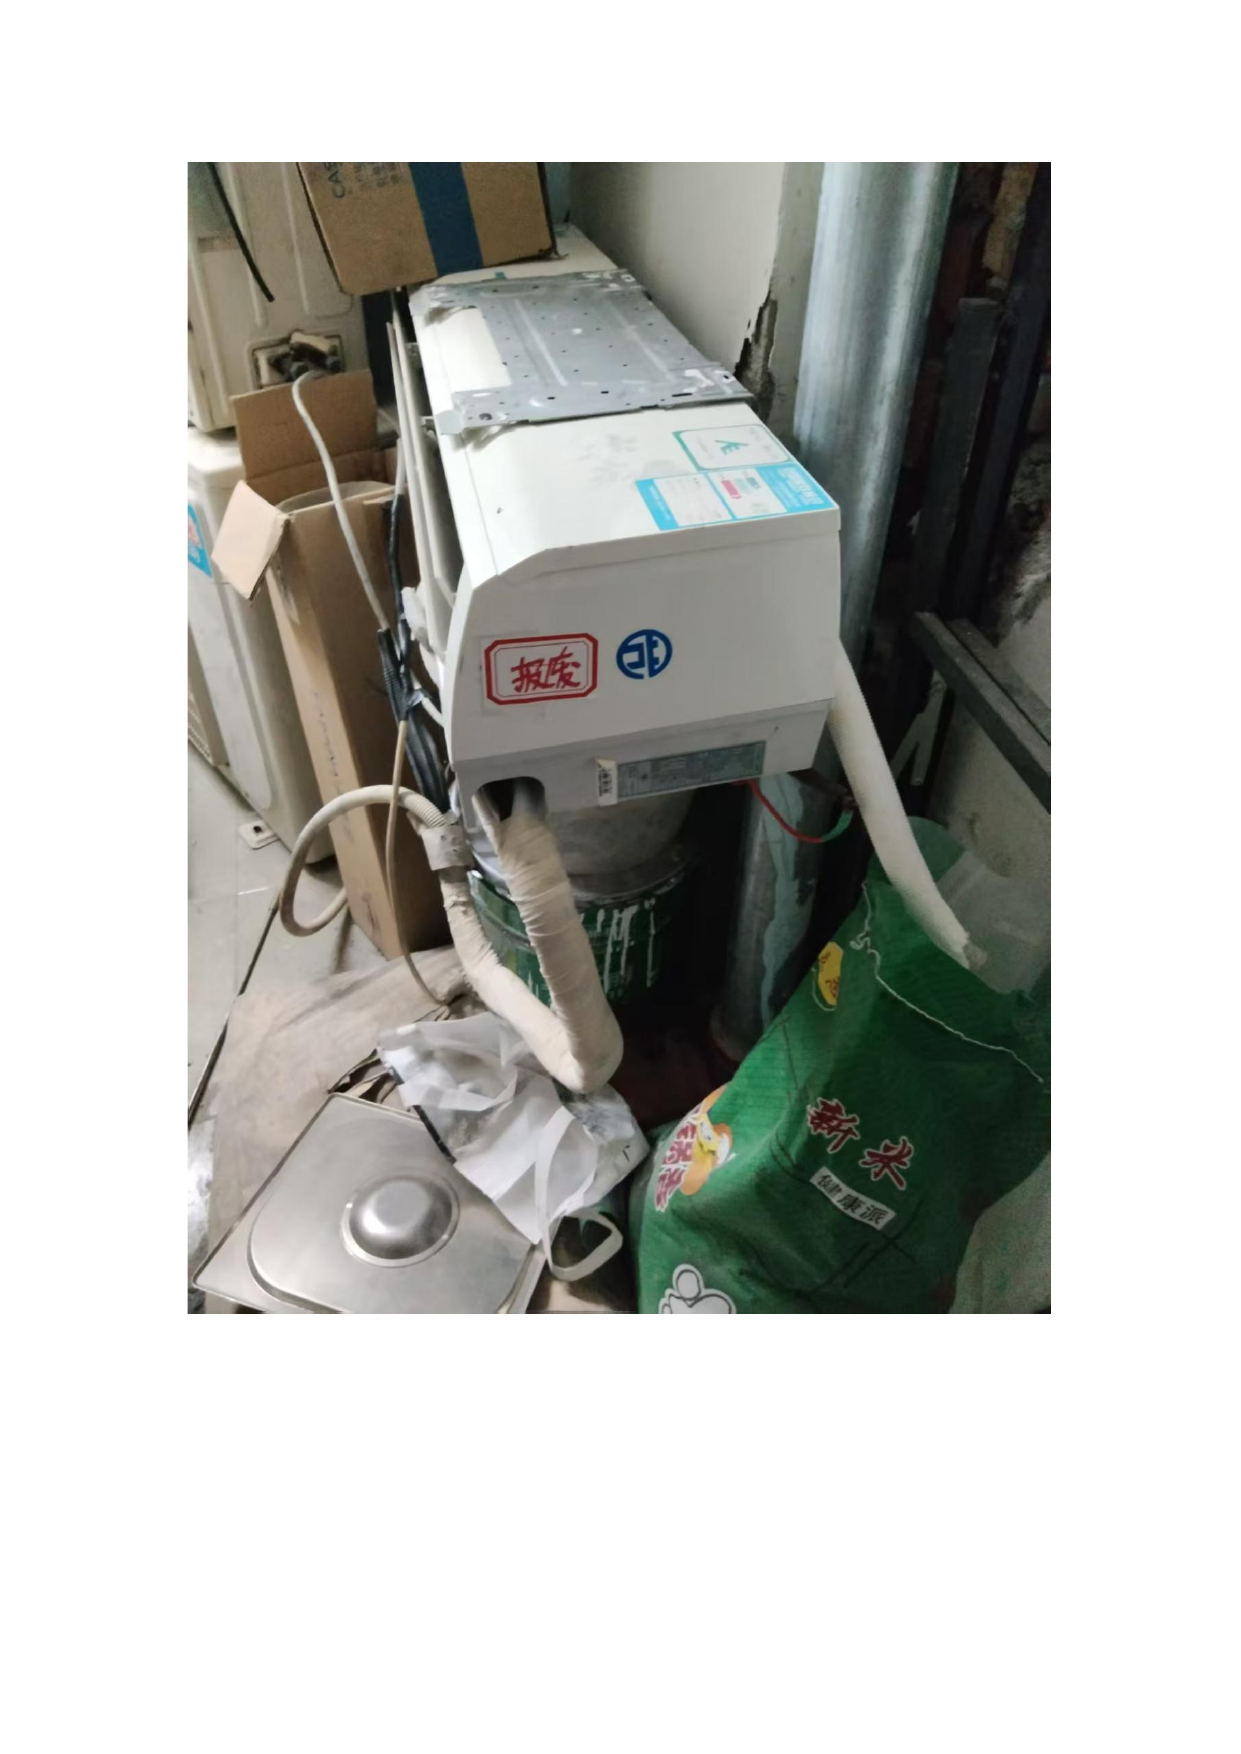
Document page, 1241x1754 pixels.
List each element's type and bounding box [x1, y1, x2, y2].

picture [187, 162, 1051, 1314]
